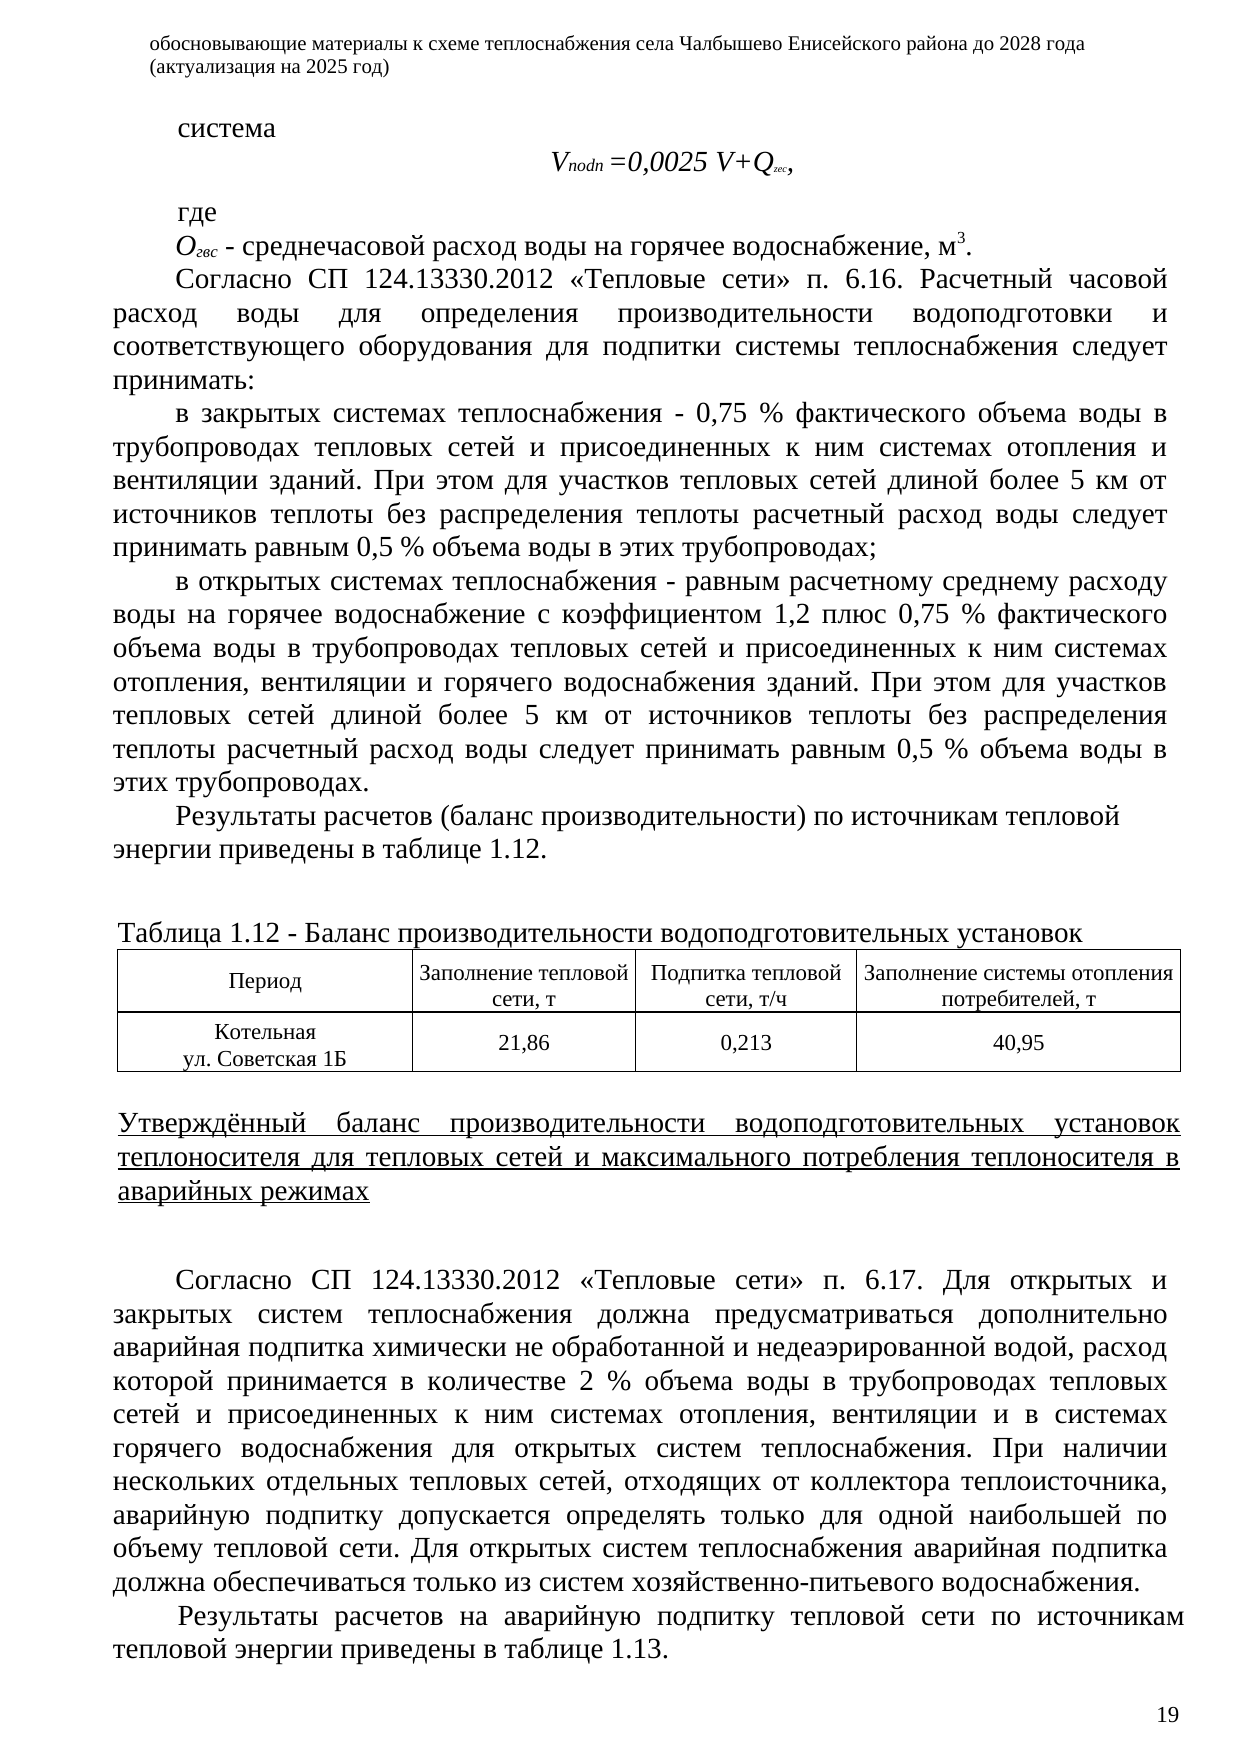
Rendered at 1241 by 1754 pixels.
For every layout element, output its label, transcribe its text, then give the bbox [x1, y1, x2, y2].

table_header Период [118, 950, 412, 1011]
text Утверждённый баланс производительности водоподготовительных установок теплоносителя для тепловых сетей и максимального потребления теплоносителя в аварийных режимах [117, 1136, 1181, 1206]
text Результаты расчетов на аварийную подпитку тепловой сети по источникам тепловой энергии приведены в таблице 1.13. [113, 1598, 1185, 1665]
text где [177, 194, 1185, 228]
text Результаты расчетов (баланс производительности) по источникам тепловой энергии приведены в таблице 1.12. [113, 798, 1185, 865]
table_cell 40,95 [857, 1013, 1180, 1071]
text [177, 110, 1185, 144]
text в закрытых системах теплоснабжения - 0,75 % фактического объема воды в трубопроводах тепловых сетей и присоединенных к ним системах отопления и вентиляции зданий. При этом для участков тепловых сетей длиной более 5 км от источников теплоты без распределения теплоты расчетный расход воды следует принимать равным 0,5 % объема воды в этих трубопроводах; [113, 395, 1168, 563]
text в открытых системах теплоснабжения - равным расчетному среднему расходу воды на горячее водоснабжение с коэффициентом 1,2 плюс 0,75 % фактического объема воды в трубопроводах тепловых сетей и присоединенных к ним системах отопления, вентиляции и горячего водоснабжения зданий. При этом для участков тепловых сетей длиной более 5 км от источников теплоты без распределения теплоты расчетный расход воды следует принимать равным 0,5 % объема воды в этих трубопроводах. [113, 563, 1168, 798]
text Утверждённый баланс производительности водоподготовительных установок теплоносителя для тепловых сетей и максимального потребления теплоносителя в аварийных режимах [117, 1106, 1181, 1135]
text Огвс - среднечасовой расход воды на горячее водоснабжение, м3. [113, 228, 1185, 261]
text Vnodn =0,0025 V+Qzec, [550, 144, 1185, 177]
text Согласно СП 124.13330.2012 «Тепловые сети» п. 6.17. Для открытых и закрытых систем теплоснабжения должна предусматриваться дополнительно аварийная подпитка химически не обработанной и недеаэрированной водой, расход которой принимается в количестве 2 % объема воды в трубопроводах тепловых сетей и присоединенных к ним системах отопления, вентиляции и в системах горячего водоснабжения для открытых систем теплоснабжения. При наличии нескольких отдельных тепловых сетей, отходящих от коллектора теплоисточника, аварийную подпитку допускается определять только для одной наибольшей по объему тепловой сети. Для открытых систем теплоснабжения аварийная подпитка должна обеспечиваться только из систем хозяйственно-питьевого водоснабжения. [113, 1262, 1168, 1598]
text Согласно СП 124.13330.2012 «Тепловые сети» п. 6.16. Расчетный часовой расход воды для определения производительности водоподготовки и соответствующего оборудования для подпитки системы теплоснабжения следует принимать: [113, 261, 1168, 395]
table_cell 0,213 [636, 1013, 856, 1071]
table_header Подпитка тепловой сети, т/ч [636, 950, 856, 1011]
table_header Заполнение системы отопления потребителей, т [857, 950, 1180, 1011]
table_cell Котельная ул. Советская 1Б [118, 1013, 412, 1071]
table_header Заполнение тепловой сети, т [413, 950, 635, 1011]
table_cell 21,86 [413, 1013, 635, 1071]
text Таблица 1.12 - Баланс производительности водоподготовительных установок [117, 915, 1181, 949]
